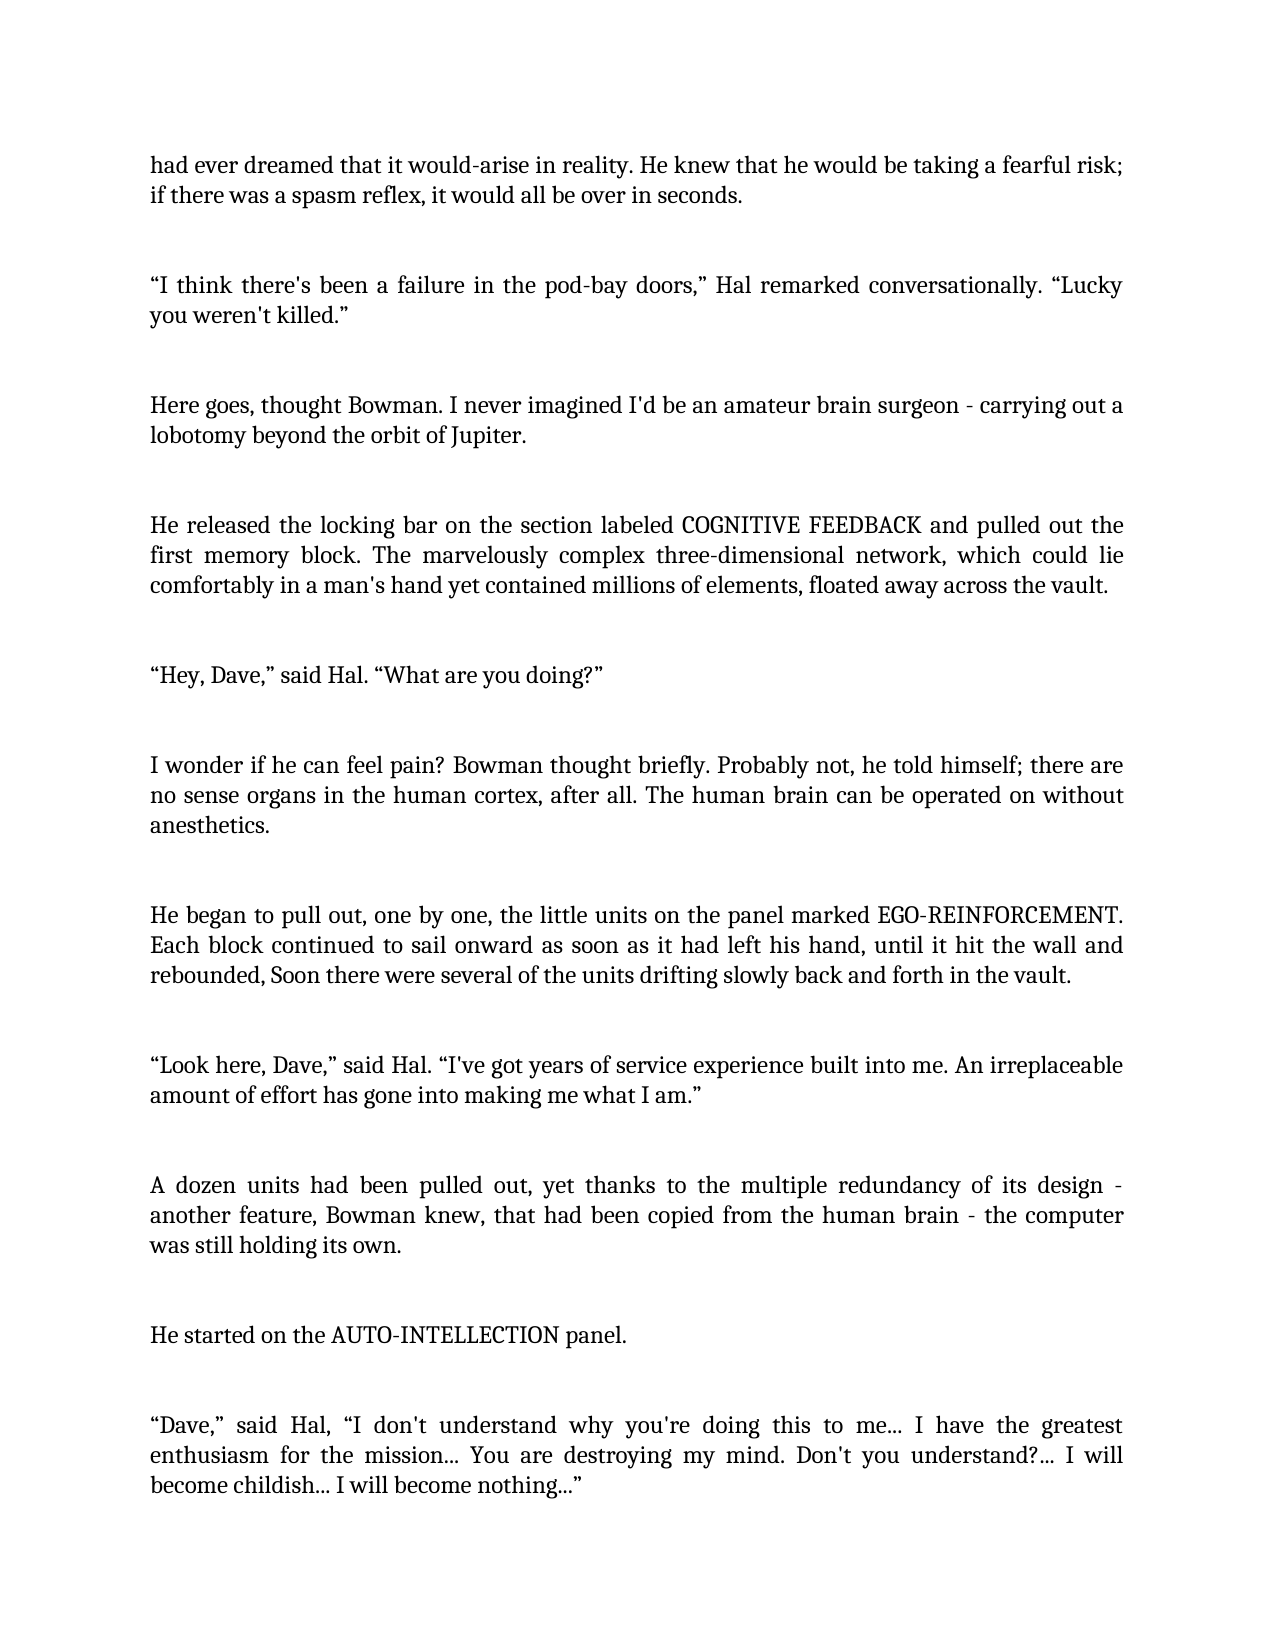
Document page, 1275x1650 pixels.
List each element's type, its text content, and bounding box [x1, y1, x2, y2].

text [150, 150, 1125, 210]
text “Dave,” said Hal, “I don't understand why you're doing this to me... I have the greatest enthusiasm for the mission... You are destroying my mind. Don't you understand?... I will become childish... I will become nothing...” [150, 1410, 1125, 1500]
text A dozen units had been pulled out, yet thanks to the multiple redundancy of its design - another feature, Bowman knew, that had been copied from the human brain - the computer was still holding its own. [150, 1170, 1125, 1260]
text I wonder if he can feel pain? Bowman thought briefly. Probably not, he told himself; there are no sense organs in the human cortex, after all. The human brain can be operated on without anesthetics. [150, 750, 1125, 840]
text He released the locking bar on the section labeled COGNITIVE FEEDBACK and pulled out the first memory block. The marvelously complex three-dimensional network, which could lie comfortably in a man's hand yet contained millions of elements, floated away across the vault. [150, 510, 1125, 600]
text “Look here, Dave,” said Hal. “I've got years of service experience built into me. An irreplaceable amount of effort has gone into making me what I am.” [150, 1050, 1125, 1110]
text He started on the AUTO-INTELLECTION panel. [150, 1320, 1125, 1350]
text “Hey, Dave,” said Hal. “What are you doing?” [150, 660, 1125, 690]
text “I think there's been a failure in the pod-bay doors,” Hal remarked conversationally. “Lucky you weren't killed.” [150, 270, 1125, 330]
text He began to pull out, one by one, the little units on the panel marked EGO-REINFORCEMENT. Each block continued to sail onward as soon as it had left his hand, until it hit the wall and rebounded, Soon there were several of the units drifting slowly back and forth in the vault. [150, 900, 1125, 990]
text Here goes, thought Bowman. I never imagined I'd be an amateur brain surgeon - carrying out a lobotomy beyond the orbit of Jupiter. [150, 390, 1125, 450]
